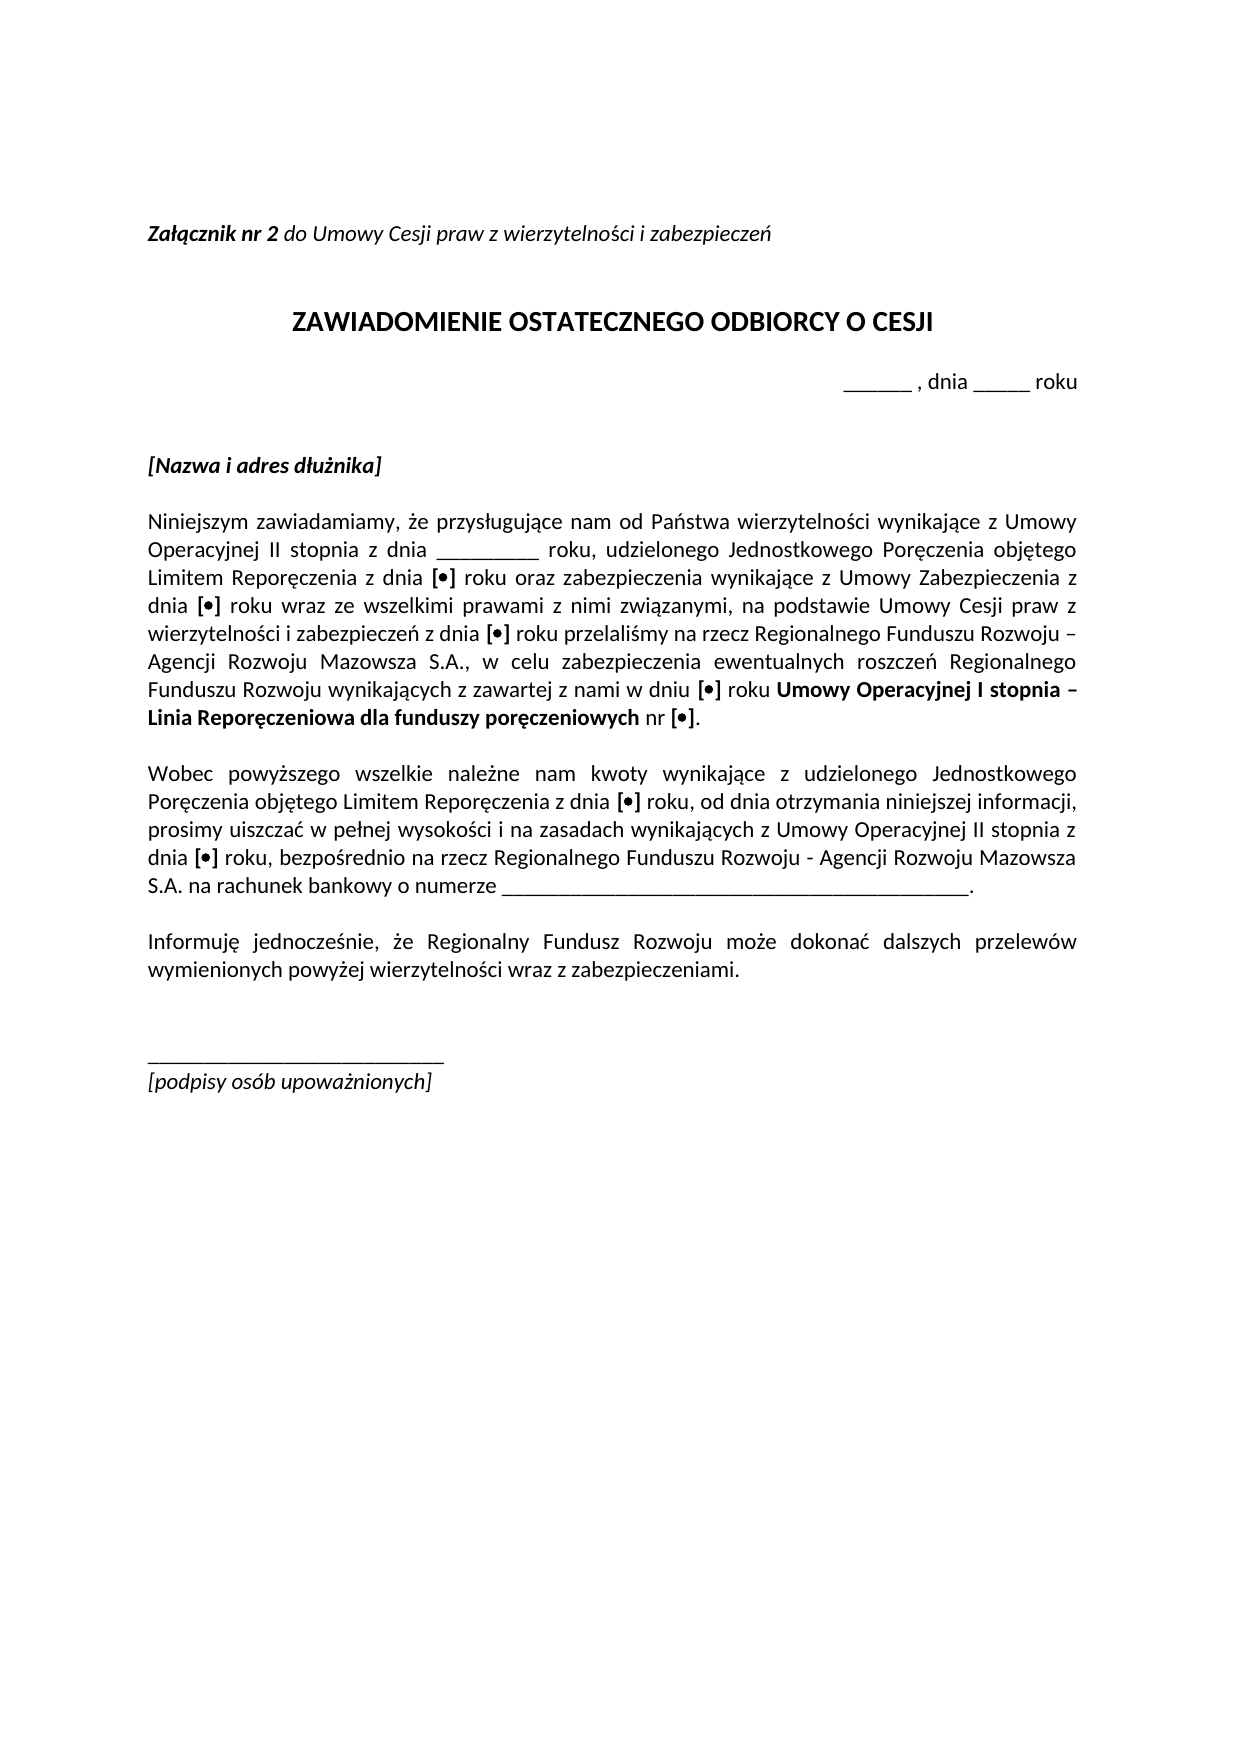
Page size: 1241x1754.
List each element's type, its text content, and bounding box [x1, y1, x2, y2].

text [Nazwa i adres dłużnika] [148, 451, 1078, 479]
text ______ , dnia _____ roku [148, 367, 1078, 395]
text Informuję jednocześnie, że Regionalny Fundusz Rozwoju może dokonać dalszych przelewów wymienionych powyżej wierzytelności wraz z zabezpieczeniami. [148, 927, 1078, 983]
text [podpisy osób upoważnionych] [148, 1067, 1078, 1096]
text ZAWIADOMIENIE OSTATECZNEGO ODBIORCY O CESJI [148, 303, 1078, 339]
text __________________________ [148, 1039, 1078, 1067]
text Niniejszym zawiadamiamy, że przysługujące nam od Państwa wierzytelności wynikające z Umowy Operacyjnej II stopnia z dnia _________ roku, udzielonego Jednostkowego Poręczenia objętego Limitem Reporęczenia z dnia [] roku oraz zabezpieczenia wynikające z Umowy Zabezpieczenia z dnia [] roku wraz ze wszelkimi prawami z nimi związanymi, na podstawie Umowy Cesji praw z wierzytelności i zabezpieczeń z dnia [] roku przelaliśmy na rzecz Regionalnego Funduszu Rozwoju – Agencji Rozwoju Mazowsza S.A., w celu zabezpieczenia ewentualnych roszczeń Regionalnego Funduszu Rozwoju wynikających z zawartej z nami w dniu [] roku Umowy Operacyjnej I stopnia – Linia Reporęczeniowa dla funduszy poręczeniowych nr []. [148, 507, 1078, 731]
text Wobec powyższego wszelkie należne nam kwoty wynikające z udzielonego Jednostkowego Poręczenia objętego Limitem Reporęczenia z dnia [] roku, od dnia otrzymania niniejszej informacji, prosimy uiszczać w pełnej wysokości i na zasadach wynikających z Umowy Operacyjnej II stopnia z dnia [] roku, bezpośrednio na rzecz Regionalnego Funduszu Rozwoju - Agencji Rozwoju Mazowsza S.A. na rachunek bankowy o numerze _________________________________________. [148, 759, 1078, 899]
text Załącznik nr 2 do Umowy Cesji praw z wierzytelności i zabezpieczeń [148, 219, 1078, 247]
